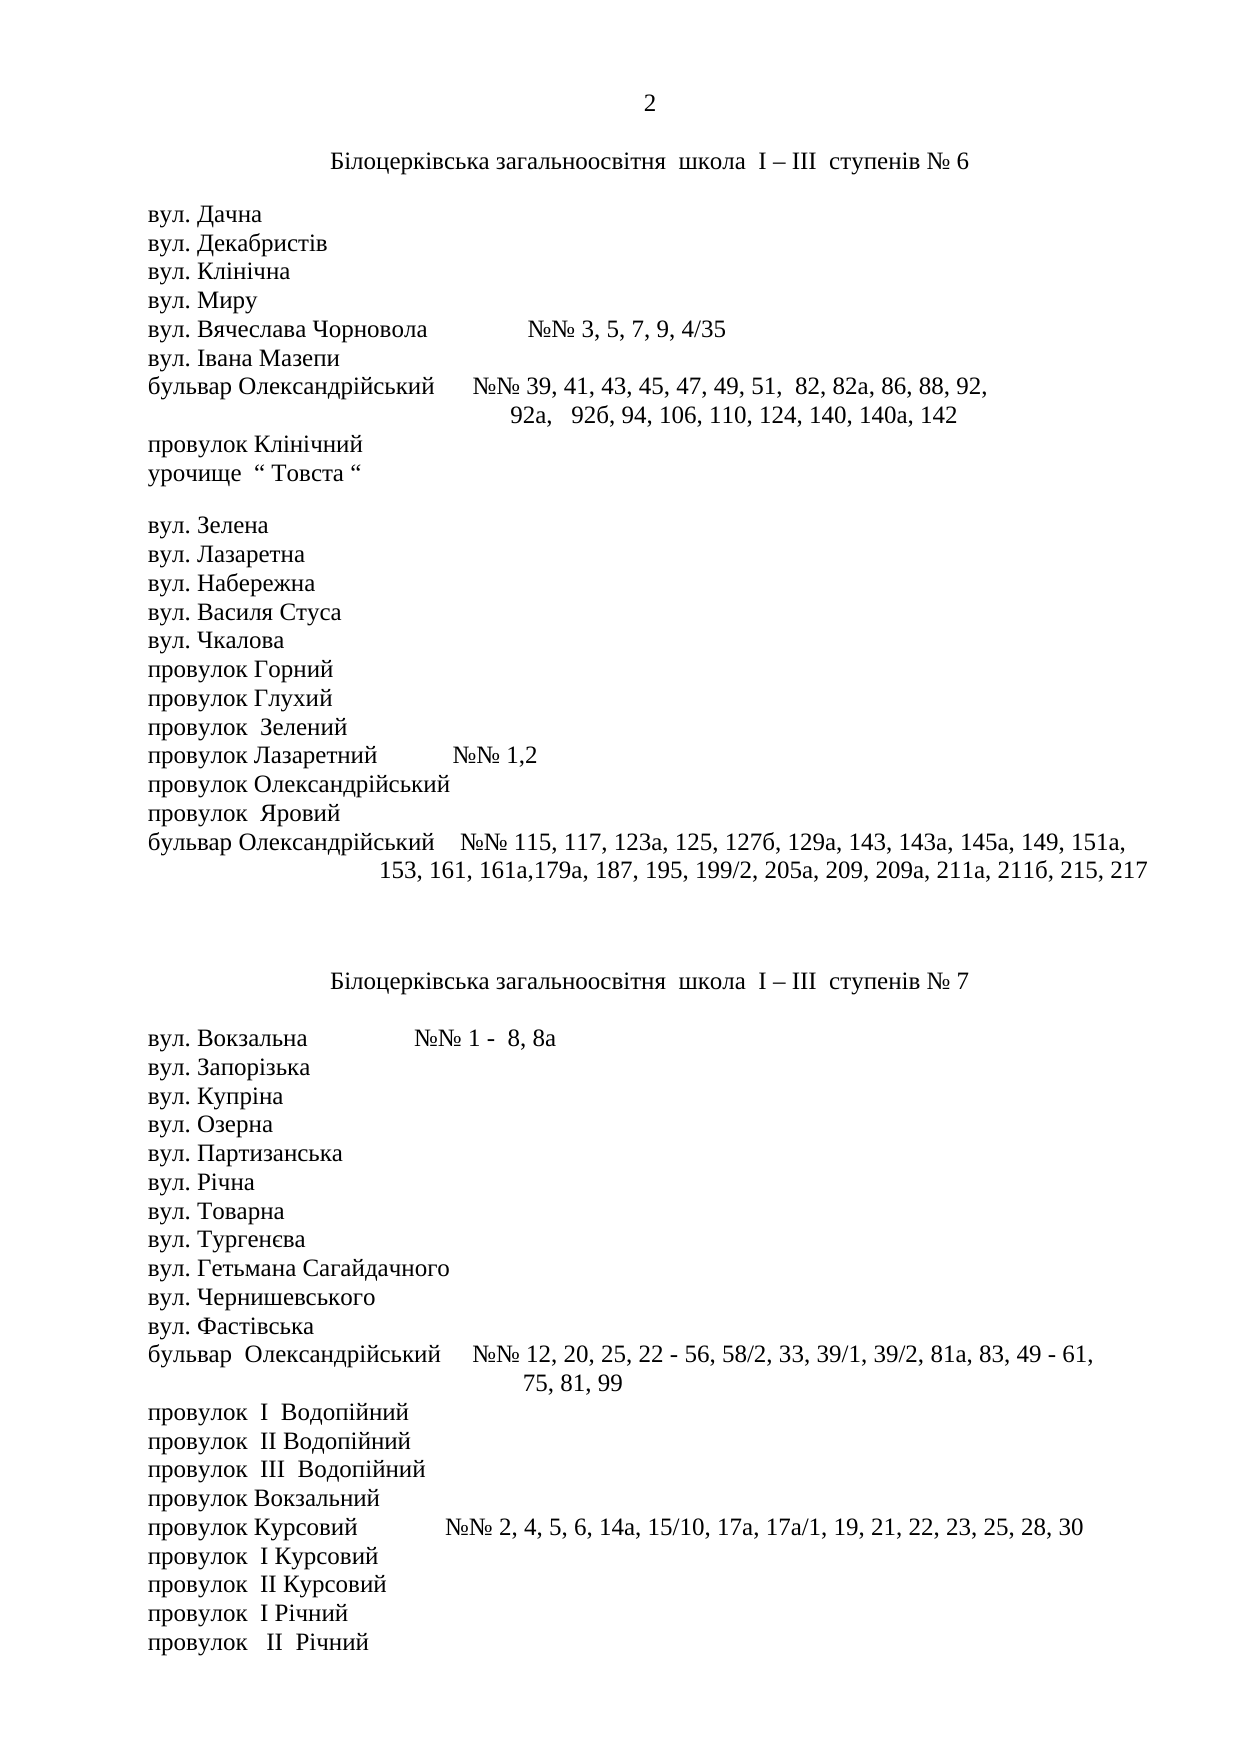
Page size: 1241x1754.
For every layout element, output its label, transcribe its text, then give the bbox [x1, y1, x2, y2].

text вул. Василя Стуса [148, 597, 1152, 625]
text провулок І Річний [148, 1598, 1152, 1627]
text 92а, 92б, 94, 106, 110, 124, 140, 140а, 142 [148, 400, 1152, 429]
text вул. Набережна [148, 568, 1152, 597]
text провулок І Курсовий [148, 1541, 1152, 1569]
text 75, 81, 99 [148, 1368, 1152, 1397]
text провулок Вокзальний [148, 1483, 1152, 1512]
text провулок ІІ Річний [148, 1627, 1152, 1656]
text вул. Річна [148, 1167, 1152, 1196]
text провулок ІІІ Водопійний [148, 1454, 1152, 1483]
text провулок І Водопійний [148, 1397, 1152, 1426]
text провулок Клінічний [148, 429, 1152, 458]
text вул. Тургенєва [148, 1224, 1152, 1253]
text провулок Яровий [148, 798, 1152, 827]
text вул. Клінічна [148, 256, 1152, 285]
text провулок Лазаретний №№ 1,2 [148, 740, 1152, 769]
text вул. Чернишевського [148, 1282, 1152, 1311]
text вул. Гетьмана Сагайдачного [148, 1253, 1152, 1282]
text провулок Курсовий №№ 2, 4, 5, 6, 14а, 15/10, 17а, 17а/1, 19, 21, 22, 23, 25, 28, 30 [148, 1512, 1152, 1541]
subtitle Білоцерківська загальноосвітня школа І – ІІІ ступенів № 7 [148, 966, 1152, 994]
text 153, 161, 161а,179а, 187, 195, 199/2, 205а, 209, 209а, 211а, 211б, 215, 217 [148, 855, 1152, 884]
text провулок Горний [148, 654, 1152, 683]
text бульвар Олександрійський №№ 39, 41, 43, 45, 47, 49, 51, 82, 82а, 86, 88, 92, [148, 371, 1152, 400]
text вул. Партизанська [148, 1138, 1152, 1167]
text вул. Чкалова [148, 625, 1152, 654]
text урочище “ Товста “ [148, 458, 1152, 486]
text провулок Глухий [148, 683, 1152, 712]
text бульвар Олександрійський №№ 12, 20, 25, 22 - 56, 58/2, 33, 39/1, 39/2, 81а, 83, 49 - 61, [148, 1339, 1152, 1368]
text 2 [148, 88, 1152, 117]
text вул. Озерна [148, 1109, 1152, 1138]
text вул. Івана Мазепи [148, 343, 1152, 371]
text вул. Дачна [148, 199, 1152, 228]
text провулок Зелений [148, 712, 1152, 740]
text бульвар Олександрійський №№ 115, 117, 123а, 125, 127б, 129а, 143, 143а, 145а, 149, 151а, [148, 827, 1152, 855]
text вул. Вокзальна №№ 1 - 8, 8а [148, 1023, 1152, 1052]
subtitle Білоцерківська загальноосвітня школа І – ІІІ ступенів № 6 [148, 146, 1152, 175]
text вул. Зелена [148, 510, 1152, 539]
text вул. Товарна [148, 1196, 1152, 1224]
text вул. Миру [148, 285, 1152, 314]
text вул. Купріна [148, 1081, 1152, 1109]
text вул. Декабристів [148, 228, 1152, 256]
text провулок Олександрійський [148, 769, 1152, 798]
text вул. Запорізька [148, 1052, 1152, 1081]
text провулок ІІ Водопійний [148, 1426, 1152, 1454]
text провулок ІІ Курсовий [148, 1569, 1152, 1598]
text вул. Лазаретна [148, 539, 1152, 568]
text вул. Вячеслава Чорновола №№ 3, 5, 7, 9, 4/35 [148, 314, 1152, 343]
text вул. Фастівська [148, 1311, 1152, 1339]
